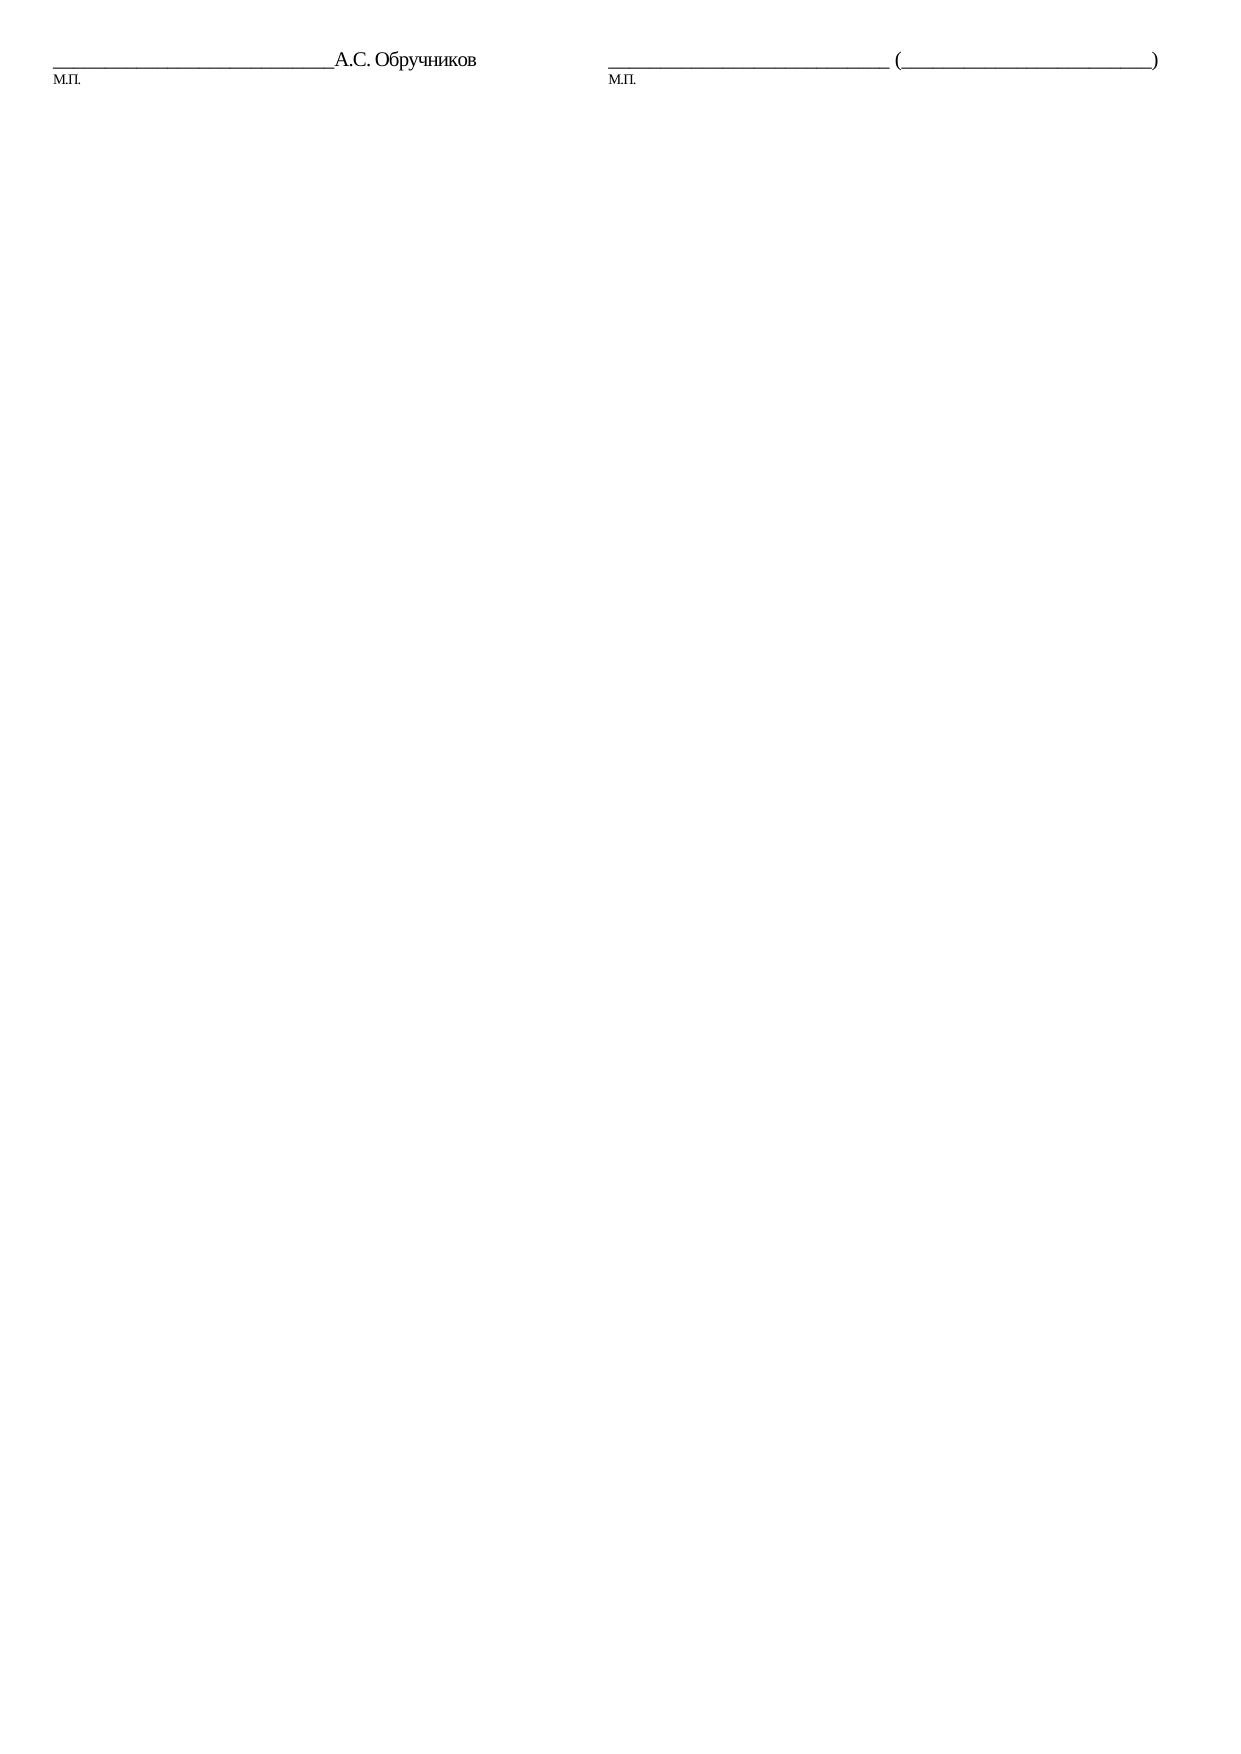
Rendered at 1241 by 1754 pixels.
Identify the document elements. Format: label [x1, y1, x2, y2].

table_header [603, 41, 1193, 94]
table_header [47, 41, 602, 94]
